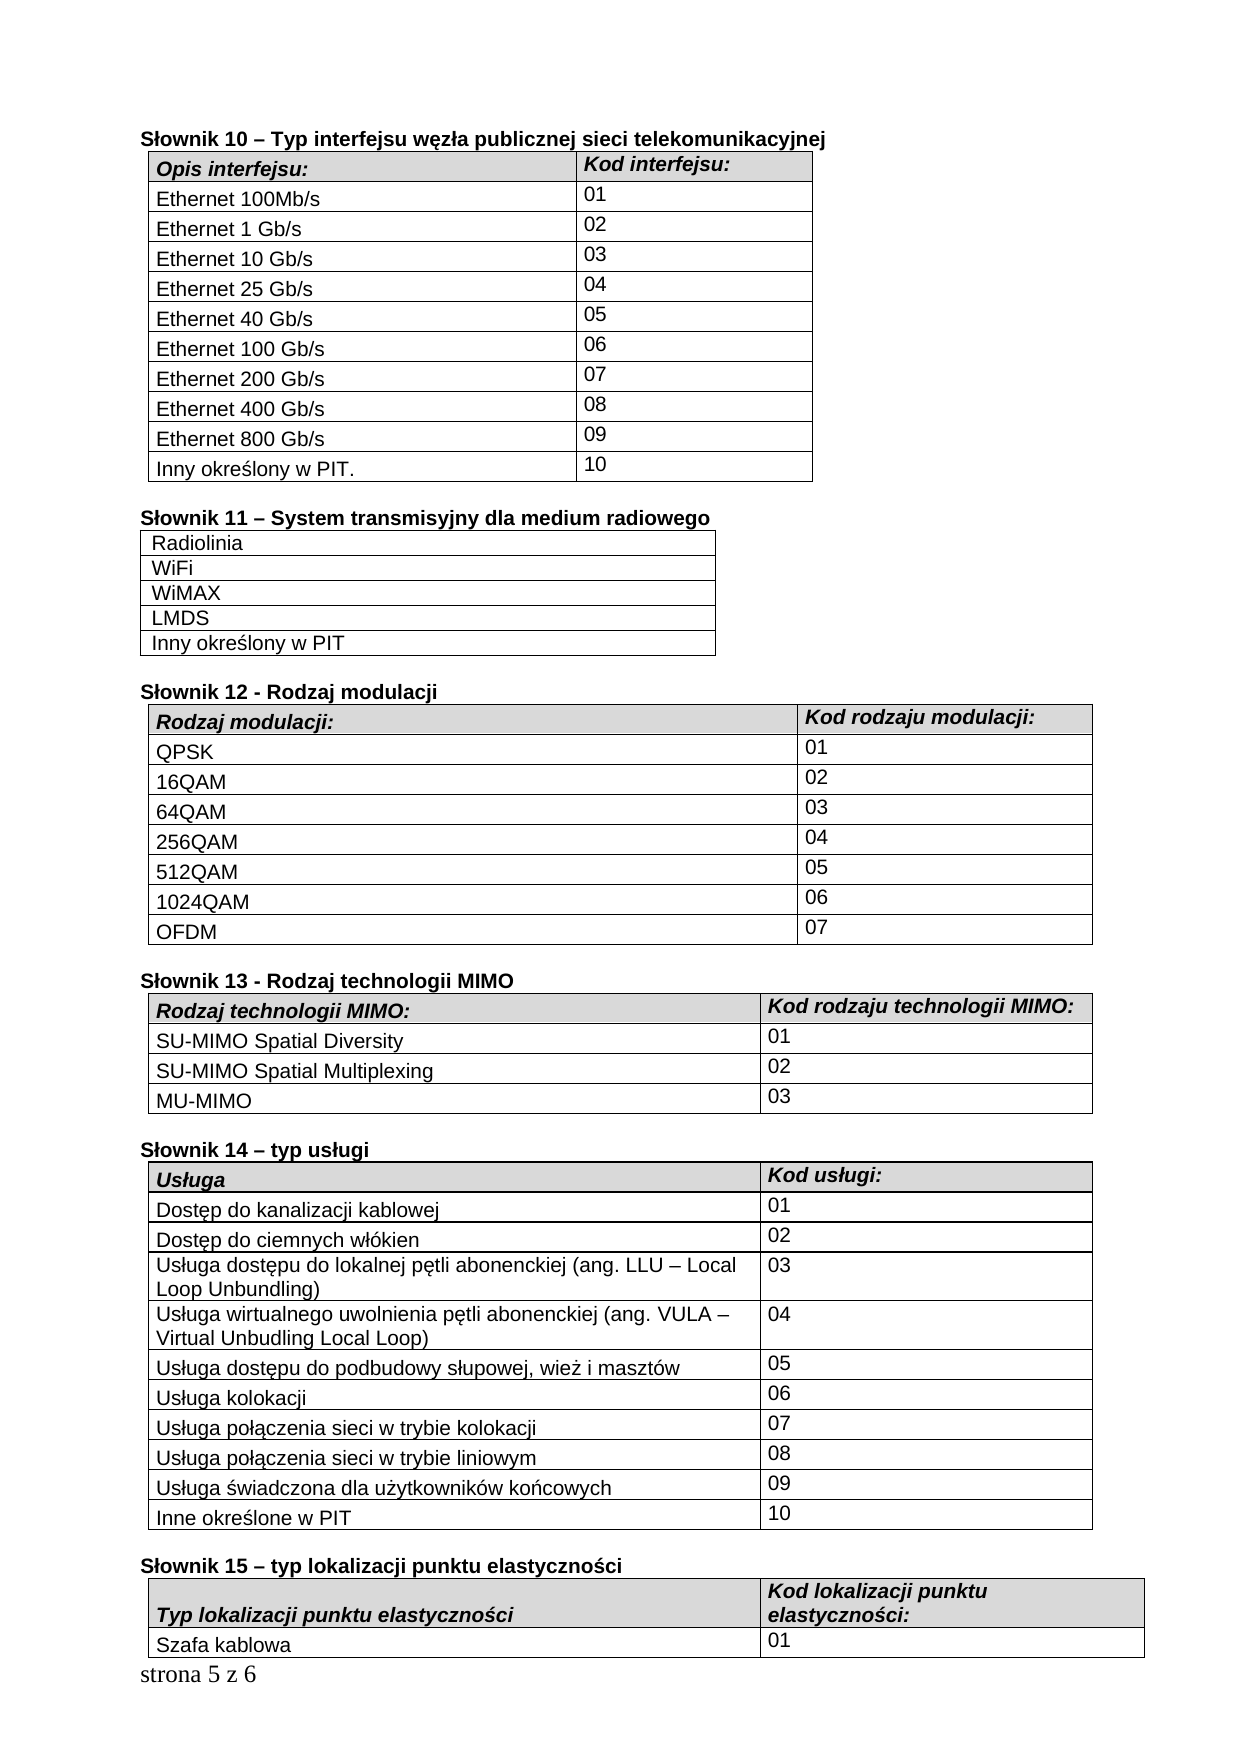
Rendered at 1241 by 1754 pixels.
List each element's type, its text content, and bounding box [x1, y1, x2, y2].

table_header Usługa [149, 1163, 760, 1191]
table_cell 03 [761, 1084, 1092, 1112]
table_cell 01 [761, 1628, 1144, 1657]
table_cell Usługa dostępu do lokalnej pętli abonenckiej (ang. LLU – Local Loop Unbundling) [149, 1253, 760, 1300]
table_header Opis interfejsu: [149, 152, 576, 181]
table_cell 256QAM [149, 825, 797, 853]
table_cell 1024QAM [149, 885, 797, 913]
table_cell 04 [761, 1301, 1092, 1349]
table_cell Ethernet 1 Gb/s [149, 212, 576, 241]
table_cell 02 [798, 765, 1092, 793]
table_cell OFDM [149, 915, 797, 943]
table_cell Ethernet 40 Gb/s [149, 302, 576, 331]
text Słownik 11 – System transmisyjny dla medium radiowego [140, 506, 1092, 529]
table_header Kod rodzaju modulacji: [798, 705, 1092, 733]
table_cell 05 [577, 302, 812, 331]
table_header Kod interfejsu: [577, 152, 812, 181]
table_cell Inny określony w PIT. [149, 452, 576, 481]
table_cell 02 [761, 1223, 1092, 1251]
table_cell 08 [761, 1440, 1092, 1469]
table_cell Ethernet 100 Gb/s [149, 332, 576, 361]
table_cell SU-MIMO Spatial Diversity [149, 1024, 760, 1052]
text Słownik 12 - Rodzaj modulacji [140, 679, 1092, 703]
table_header Rodzaj technologii MIMO: [149, 994, 760, 1022]
table_header Radiolinia [141, 531, 715, 554]
table_cell 04 [798, 825, 1092, 853]
table_header Kod lokalizacji punktu elastyczności: [761, 1579, 1144, 1627]
table_cell 05 [798, 855, 1092, 883]
table_cell Szafa kablowa [149, 1628, 760, 1657]
table_cell 03 [577, 242, 812, 271]
table_cell Ethernet 25 Gb/s [149, 272, 576, 301]
text Słownik 10 – Typ interfejsu węzła publicznej sieci telekomunikacyjnej [140, 127, 1092, 151]
table_cell Ethernet 200 Gb/s [149, 362, 576, 391]
table_cell Ethernet 800 Gb/s [149, 422, 576, 451]
table_cell 10 [577, 452, 812, 481]
table_header Rodzaj modulacji: [149, 705, 797, 733]
table_header Kod usługi: [761, 1163, 1092, 1191]
table_cell Usługa połączenia sieci w trybie kolokacji [149, 1410, 760, 1439]
table_cell Dostęp do ciemnych włókien [149, 1223, 760, 1251]
text Słownik 15 – typ lokalizacji punktu elastyczności [140, 1554, 1092, 1578]
table_cell 03 [761, 1253, 1092, 1300]
table_cell 09 [761, 1470, 1092, 1499]
table_cell 01 [577, 182, 812, 211]
table_cell Ethernet 100Mb/s [149, 182, 576, 211]
table_cell 16QAM [149, 765, 797, 793]
table_cell WiMAX [141, 581, 715, 604]
table_cell Ethernet 400 Gb/s [149, 392, 576, 421]
table_cell Inny określony w PIT [141, 631, 715, 654]
table_cell 08 [577, 392, 812, 421]
table_cell 512QAM [149, 855, 797, 883]
text Słownik 13 - Rodzaj technologii MIMO [140, 968, 1092, 992]
table_cell Ethernet 10 Gb/s [149, 242, 576, 271]
table_cell 02 [761, 1054, 1092, 1082]
table_cell SU-MIMO Spatial Multiplexing [149, 1054, 760, 1082]
table_cell Inne określone w PIT [149, 1500, 760, 1529]
table_cell 09 [577, 422, 812, 451]
table_cell Usługa kolokacji [149, 1380, 760, 1409]
text Słownik 14 – typ usługi [140, 1137, 1092, 1161]
table_cell MU-MIMO [149, 1084, 760, 1112]
table_cell Usługa świadczona dla użytkowników końcowych [149, 1470, 760, 1499]
table_cell 10 [761, 1500, 1092, 1529]
table_cell 06 [577, 332, 812, 361]
table_cell QPSK [149, 735, 797, 763]
table_cell Usługa połączenia sieci w trybie liniowym [149, 1440, 760, 1469]
table_cell 02 [577, 212, 812, 241]
table_cell 07 [761, 1410, 1092, 1439]
table_cell 04 [577, 272, 812, 301]
table_cell LMDS [141, 606, 715, 629]
table_cell 03 [798, 795, 1092, 823]
table_cell Dostęp do kanalizacji kablowej [149, 1193, 760, 1221]
table_cell Usługa dostępu do podbudowy słupowej, wież i masztów [149, 1350, 760, 1379]
table_cell 07 [798, 915, 1092, 943]
table_header Typ lokalizacji punktu elastyczności [149, 1579, 760, 1627]
table_cell Usługa wirtualnego uwolnienia pętli abonenckiej (ang. VULA – Virtual Unbudling Local Loop) [149, 1301, 760, 1349]
table_cell 05 [761, 1350, 1092, 1379]
table_header Kod rodzaju technologii MIMO: [761, 994, 1092, 1022]
table_cell 01 [798, 735, 1092, 763]
table_cell 07 [577, 362, 812, 391]
table_cell 64QAM [149, 795, 797, 823]
table_cell 01 [761, 1193, 1092, 1221]
table_cell WiFi [141, 556, 715, 579]
table_cell 01 [761, 1024, 1092, 1052]
table_cell 06 [761, 1380, 1092, 1409]
table_cell 06 [798, 885, 1092, 913]
